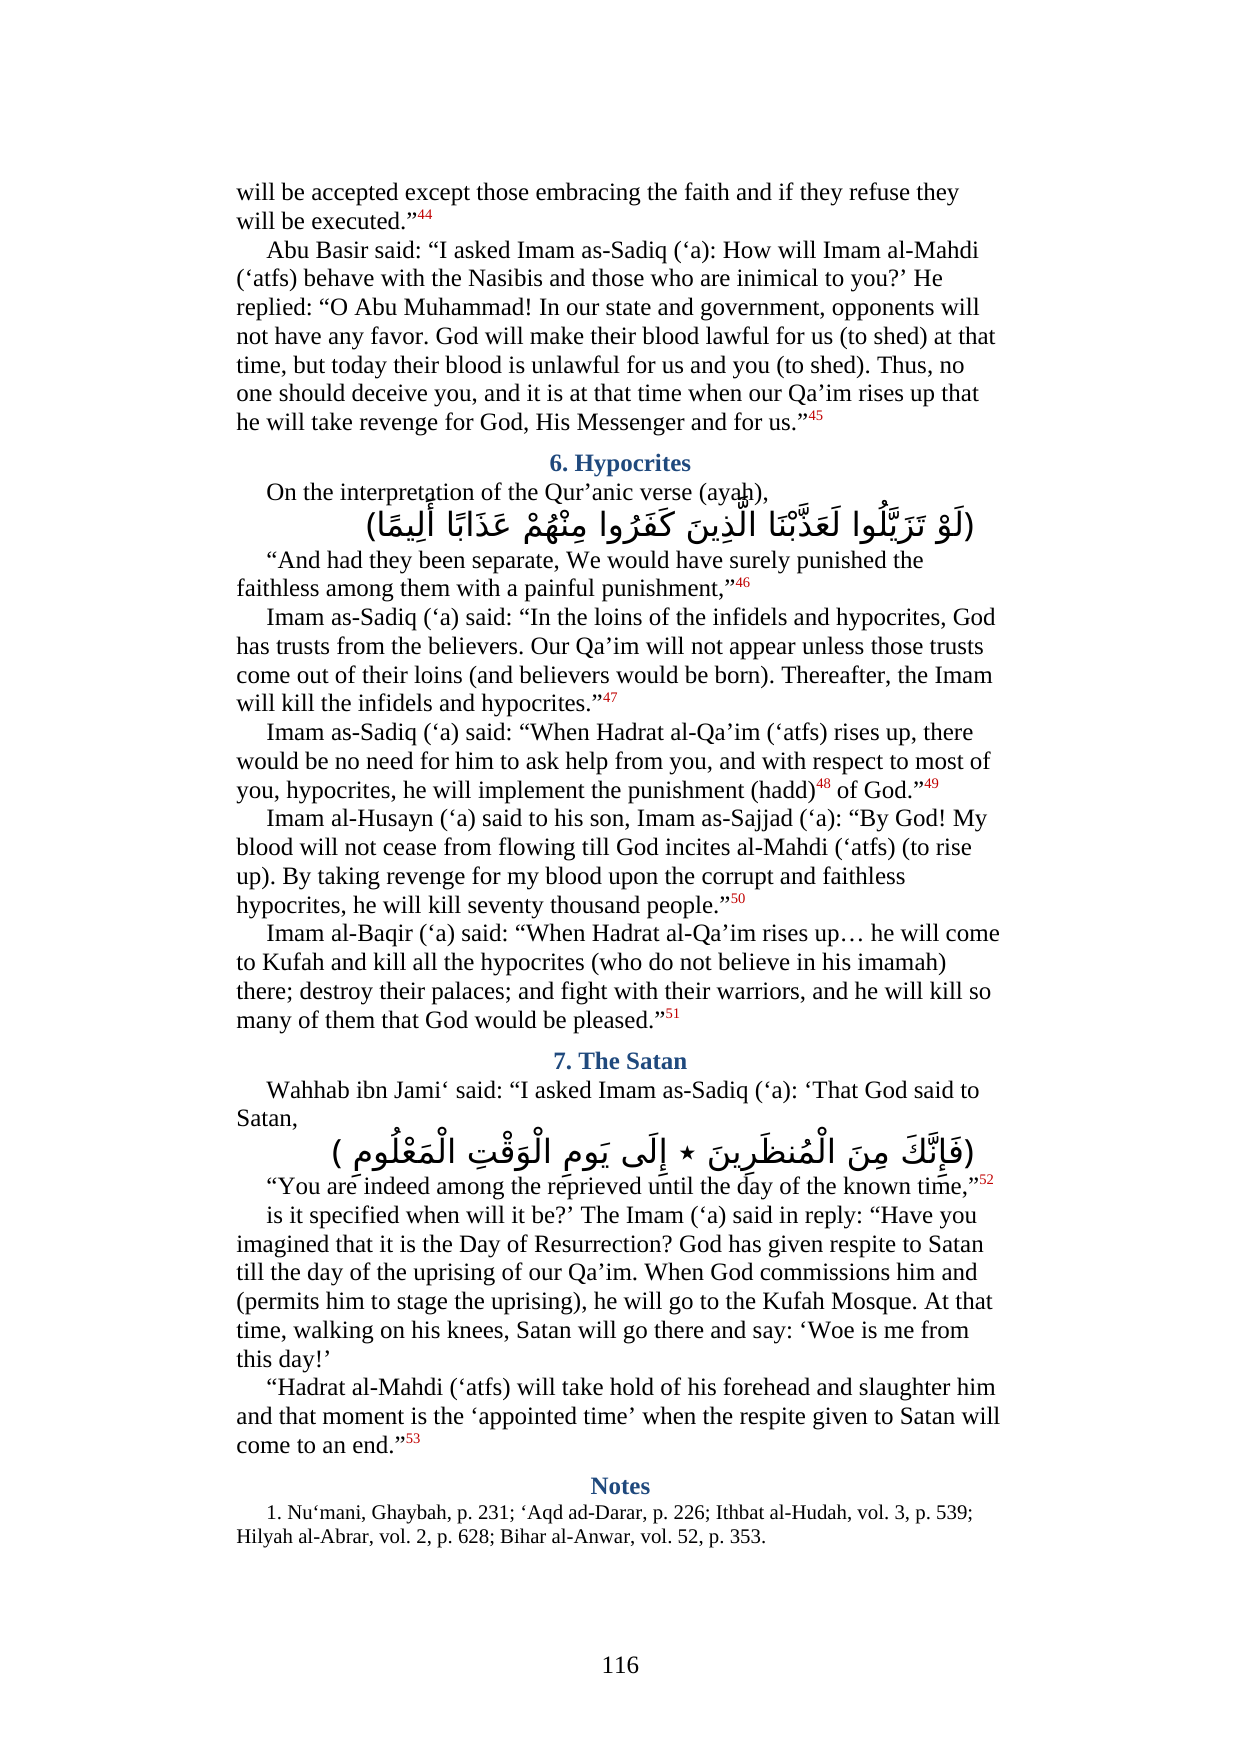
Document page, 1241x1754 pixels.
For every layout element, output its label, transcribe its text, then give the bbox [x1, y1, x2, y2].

subtitle 6. Hypocrites [236, 448, 1004, 477]
text Imam al-Husayn (‘a) said to his son, Imam as-Sajjad (‘a): “By God! My blood will not cease from flowing till God incites al-Mahdi (‘atfs) (to rise up). By taking revenge for my blood upon the corrupt and faithless hypocrites, he will kill seventy thousand people.”50 [236, 803, 1004, 918]
text Abu Basir said: “I asked Imam as-Sadiq (‘a): How will Imam al-Mahdi (‘atfs) behave with the Nasibis and those who are inimical to you?’ He replied: “O Abu Muhammad! In our state and government, opponents will not have any favor. God will make their blood lawful for us (to shed) at that time, but today their blood is unlawful for us and you (to shed). Thus, no one should deceive you, and it is at that time when our Qa’im rises up that he will take revenge for God, His Messenger and for us.”45 [236, 235, 1004, 436]
text “Hadrat al-Mahdi (‘atfs) will take hold of his forehead and slaughter him and that moment is the ‘appointed time’ when the respite given to Satan will come to an end.”53 [236, 1372, 1004, 1459]
text “And had they been separate, We would have surely punished the faithless among them with a painful punishment,”46 [236, 545, 1004, 602]
subtitle Notes [236, 1471, 1004, 1500]
text ﴿لَوْ تَزَيَّلُوا لَعَذَّبْنَا الَّذِينَ كَفَرُوا مِنْهُمْ عَذَابًا أَلِيمًا﴾ [236, 506, 1004, 545]
text Imam as-Sadiq (‘a) said: “When Hadrat al-Qa’im (‘atfs) rises up, there would be no need for him to ask help from you, and with respect to most of you, hypocrites, he will implement the punishment (hadd)48 of God.”49 [236, 717, 1004, 803]
text Wahhab ibn Jami‘ said: “I asked Imam as-Sadiq (‘a): ‘That God said to Satan, [236, 1075, 1004, 1132]
subtitle 7. The Satan [236, 1046, 1004, 1075]
text 1. Nu‘mani, Ghaybah, p. 231; ‘Aqd ad-Darar, p. 226; Ithbat al-Hudah, vol. 3, p. 539; Hilyah al-Abrar, vol. 2, p. 628; Bihar al-Anwar, vol. 52, p. 353. [236, 1500, 1004, 1548]
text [236, 177, 1004, 235]
text On the interpretation of the Qur’anic verse (ayah), [236, 477, 1004, 506]
text ﴿فَإِنَّكَ مِنَ الْمُنظَرِينَ ٭ إِلَى يَومِ الْوَقْتِ الْمَعْلُومِ ﴾ [236, 1132, 1004, 1171]
text Imam al-Baqir (‘a) said: “When Hadrat al-Qa’im rises up… he will come to Kufah and kill all the hypocrites (who do not believe in his imamah) there; destroy their palaces; and fight with their warriors, and he will kill so many of them that God would be pleased.”51 [236, 918, 1004, 1033]
text Imam as-Sadiq (‘a) said: “In the loins of the infidels and hypocrites, God has trusts from the believers. Our Qa’im will not appear unless those trusts come out of their loins (and believers would be born). Thereafter, the Imam will kill the infidels and hypocrites.”47 [236, 602, 1004, 717]
text “You are indeed among the reprieved until the day of the known time,”52 [236, 1171, 1004, 1200]
text is it specified when will it be?’ The Imam (‘a) said in reply: “Have you imagined that it is the Day of Resurrection? God has given respite to Satan till the day of the uprising of our Qa’im. When God commissions him and (permits him to stage the uprising), he will go to the Kufah Mosque. At that time, walking on his knees, Satan will go there and say: ‘Woe is me from this day!’ [236, 1200, 1004, 1372]
